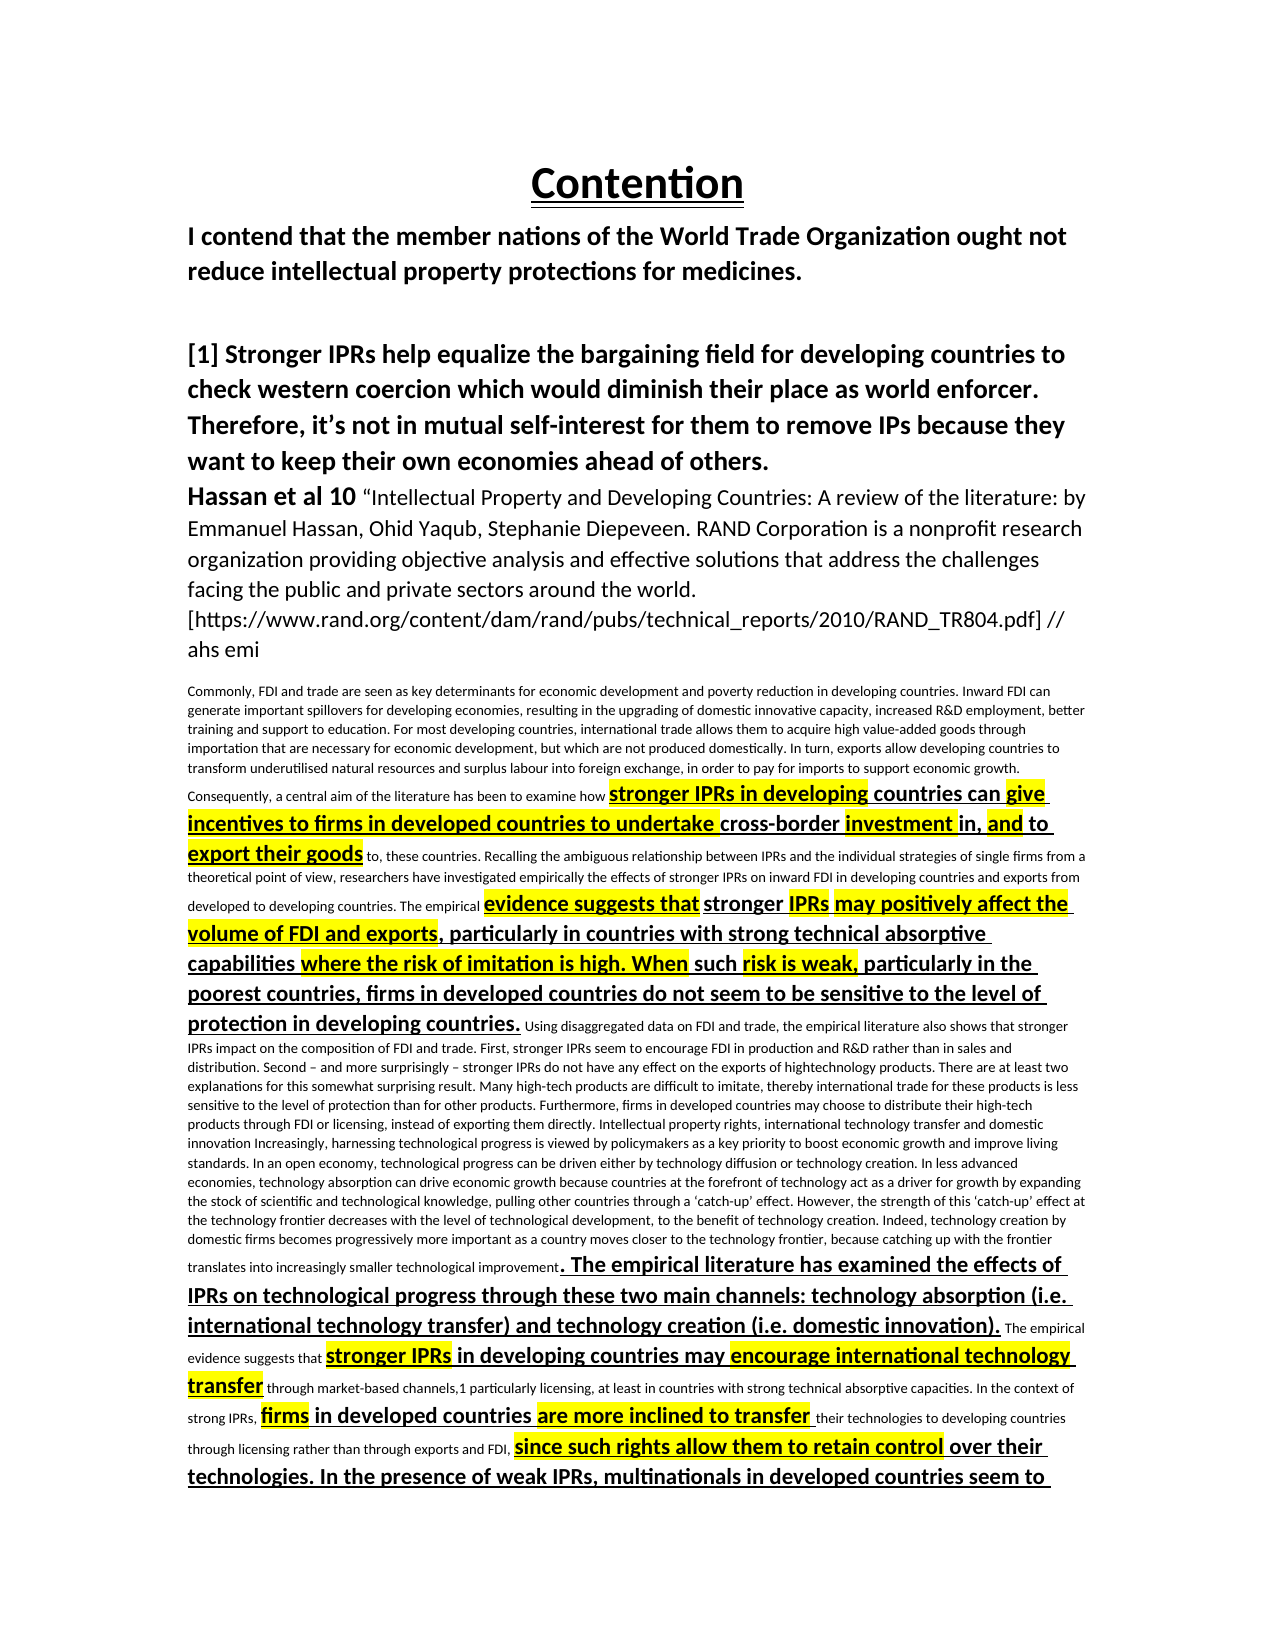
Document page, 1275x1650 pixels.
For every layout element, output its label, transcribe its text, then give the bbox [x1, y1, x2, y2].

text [187, 682, 1087, 1490]
subtitle I contend that the member nations of the World Trade Organization ought not reduce intellectual property protections for medicines. [187, 219, 1087, 287]
text Hassan et al 10 “Intellectual Property and Developing Countries: A review of the literature: by Emmanuel Hassan, Ohid Yaqub, Stephanie Diepeveen. RAND Corporation is a nonprofit research organization providing objective analysis and effective solutions that address the challenges facing the public and private sectors around the world. [https://www.rand.org/content/dam/rand/pubs/technical_reports/2010/RAND_TR804.pdf] // ahs emi [187, 479, 1087, 663]
subtitle [1] Stronger IPRs help equalize the bargaining field for developing countries to check western coercion which would diminish their place as world enforcer. Therefore, it’s not in mutual self-interest for them to remove IPs because they want to keep their own economies ahead of others. [187, 337, 1087, 477]
subtitle Contention [187, 154, 1087, 210]
